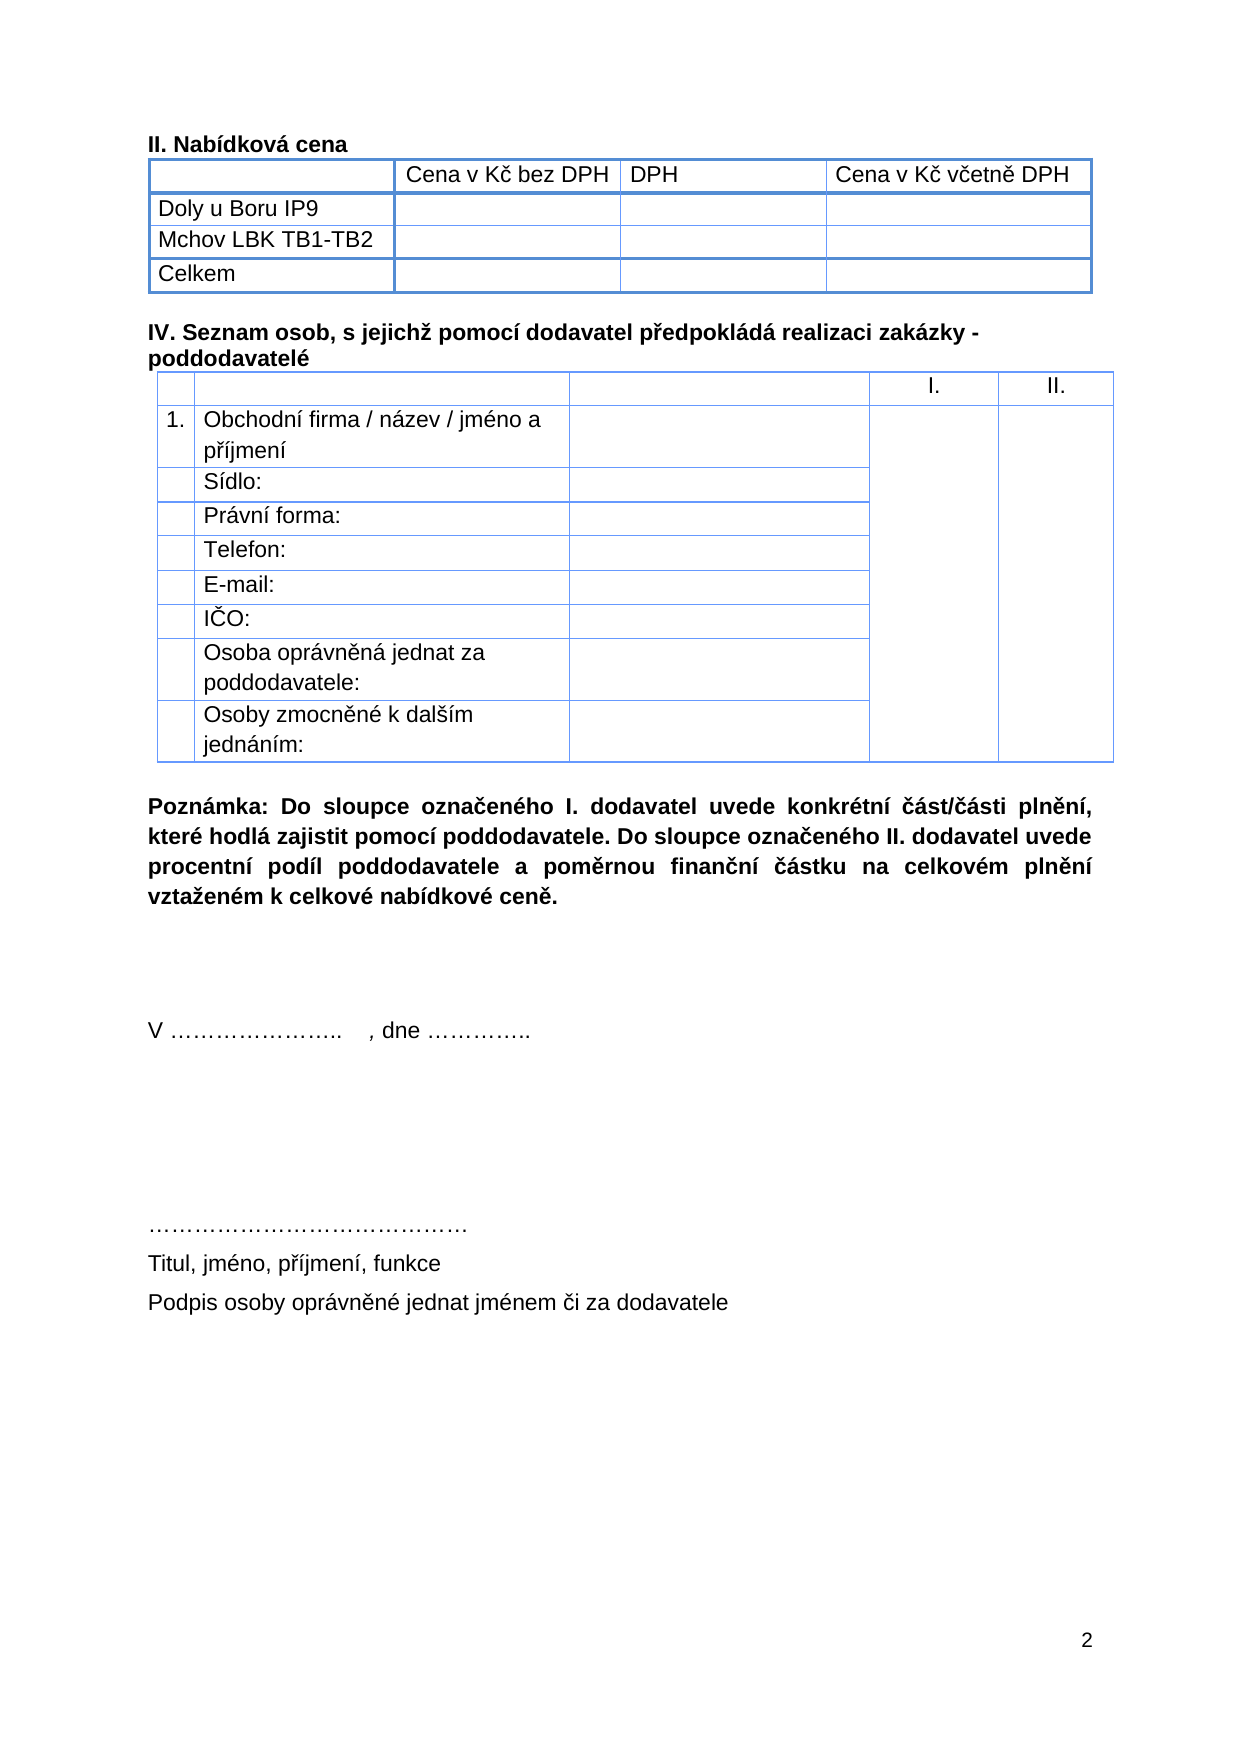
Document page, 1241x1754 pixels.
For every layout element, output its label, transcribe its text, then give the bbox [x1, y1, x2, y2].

text V ………………….. , dne ………….. [148, 1017, 1093, 1043]
table_header [195, 373, 569, 405]
table_cell [158, 701, 194, 761]
text II. Nabídková cena [148, 131, 1093, 158]
table_cell Sídlo: [195, 468, 569, 501]
table_cell [621, 226, 826, 257]
table_cell [158, 468, 194, 501]
table_cell [158, 639, 194, 699]
table_cell [158, 536, 194, 569]
table_cell E-mail: [195, 571, 569, 603]
table_header [151, 161, 393, 191]
table_cell [870, 406, 998, 761]
text Titul, jméno, příjmení, funkce [148, 1250, 1093, 1276]
table_cell [621, 195, 826, 225]
table_cell [827, 260, 1090, 291]
table_header DPH [621, 161, 826, 191]
table_header I. [870, 373, 998, 405]
table_cell Mchov LBK TB1-TB2 [151, 226, 393, 257]
table_cell Osoba oprávněná jednat za poddodavatele: [195, 639, 569, 699]
table_cell 1. [158, 406, 194, 467]
table_cell [570, 536, 869, 569]
table_header Cena v Kč bez DPH [396, 161, 620, 191]
table_cell [396, 226, 620, 257]
table_header II. [999, 373, 1113, 405]
table_cell [158, 605, 194, 638]
table_cell Doly u Boru IP9 [151, 195, 393, 225]
table_cell [999, 406, 1113, 761]
text IV. Seznam osob, s jejichž pomocí dodavatel předpokládá realizaci zakázky - poddodavatelé [148, 319, 1093, 371]
table_cell [827, 226, 1090, 257]
table_cell [570, 605, 869, 638]
table_cell [396, 195, 620, 225]
table_cell [570, 639, 869, 699]
table_cell [570, 503, 869, 535]
table_cell [570, 701, 869, 761]
table_cell [827, 195, 1090, 225]
table_cell Celkem [151, 260, 393, 291]
table_cell [570, 571, 869, 603]
table_cell [621, 260, 826, 291]
table_cell [570, 468, 869, 501]
text Poznámka: Do sloupce označeného I. dodavatel uvede konkrétní část/části plnění, které hodlá zajistit pomocí poddodavatele. Do sloupce označeného II. dodavatel uvede procentní podíl poddodavatele a poměrnou finanční částku na celkovém plnění vztaženém k celkové nabídkové ceně. [148, 793, 1093, 909]
text …………………………………… [148, 1211, 1093, 1237]
table_cell [396, 260, 620, 291]
table_cell [158, 503, 194, 535]
table_cell IČO: [195, 605, 569, 638]
table_cell [158, 571, 194, 603]
text Podpis osoby oprávněné jednat jménem či za dodavatele [148, 1288, 1093, 1315]
table_cell Telefon: [195, 536, 569, 569]
table_header [570, 373, 869, 405]
table_cell [570, 406, 869, 467]
table_cell Právní forma: [195, 503, 569, 535]
table_cell Obchodní firma / název / jméno a příjmení [195, 406, 569, 467]
table_header Cena v Kč včetně DPH [827, 161, 1090, 191]
table_header [158, 373, 194, 405]
table_cell Osoby zmocněné k dalším jednáním: [195, 701, 569, 761]
